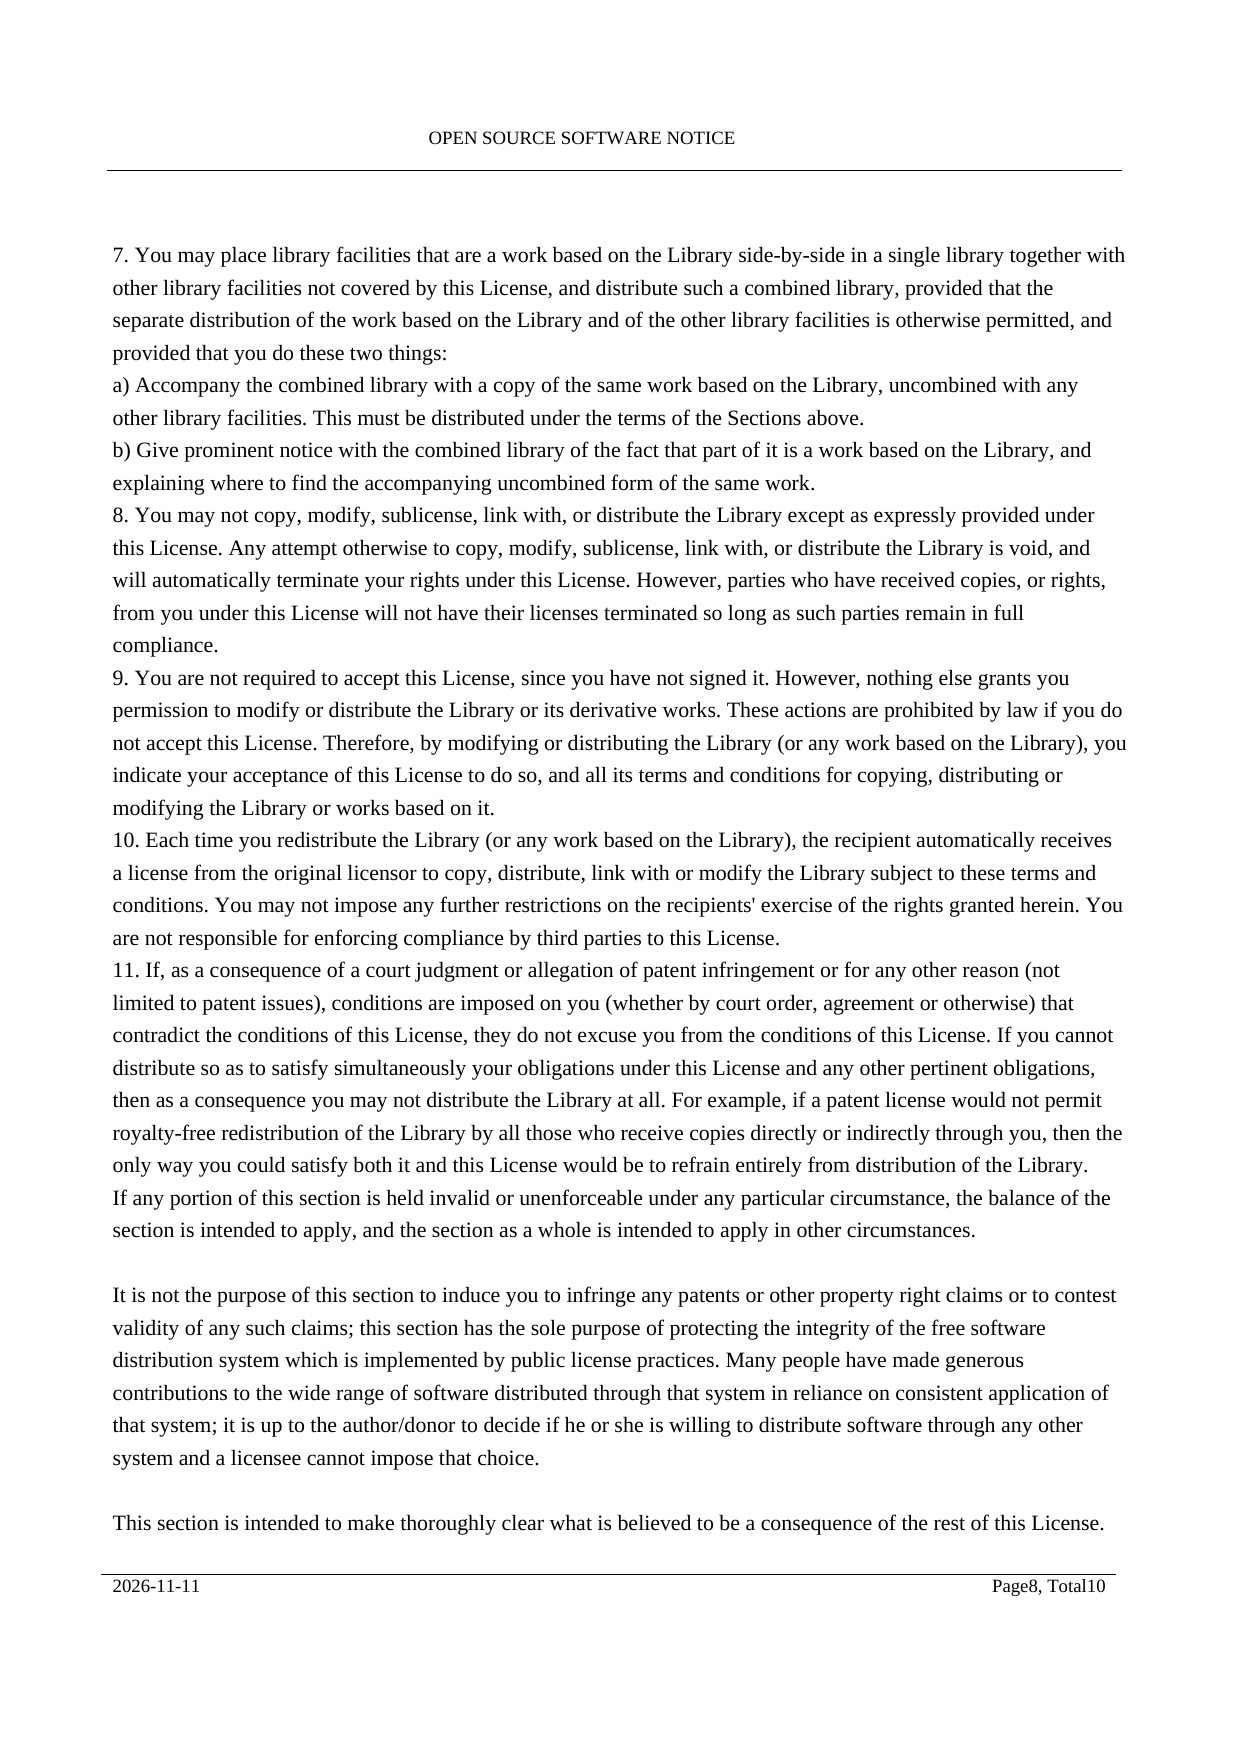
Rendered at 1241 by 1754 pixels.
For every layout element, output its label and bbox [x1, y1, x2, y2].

text [112, 206, 1128, 1539]
